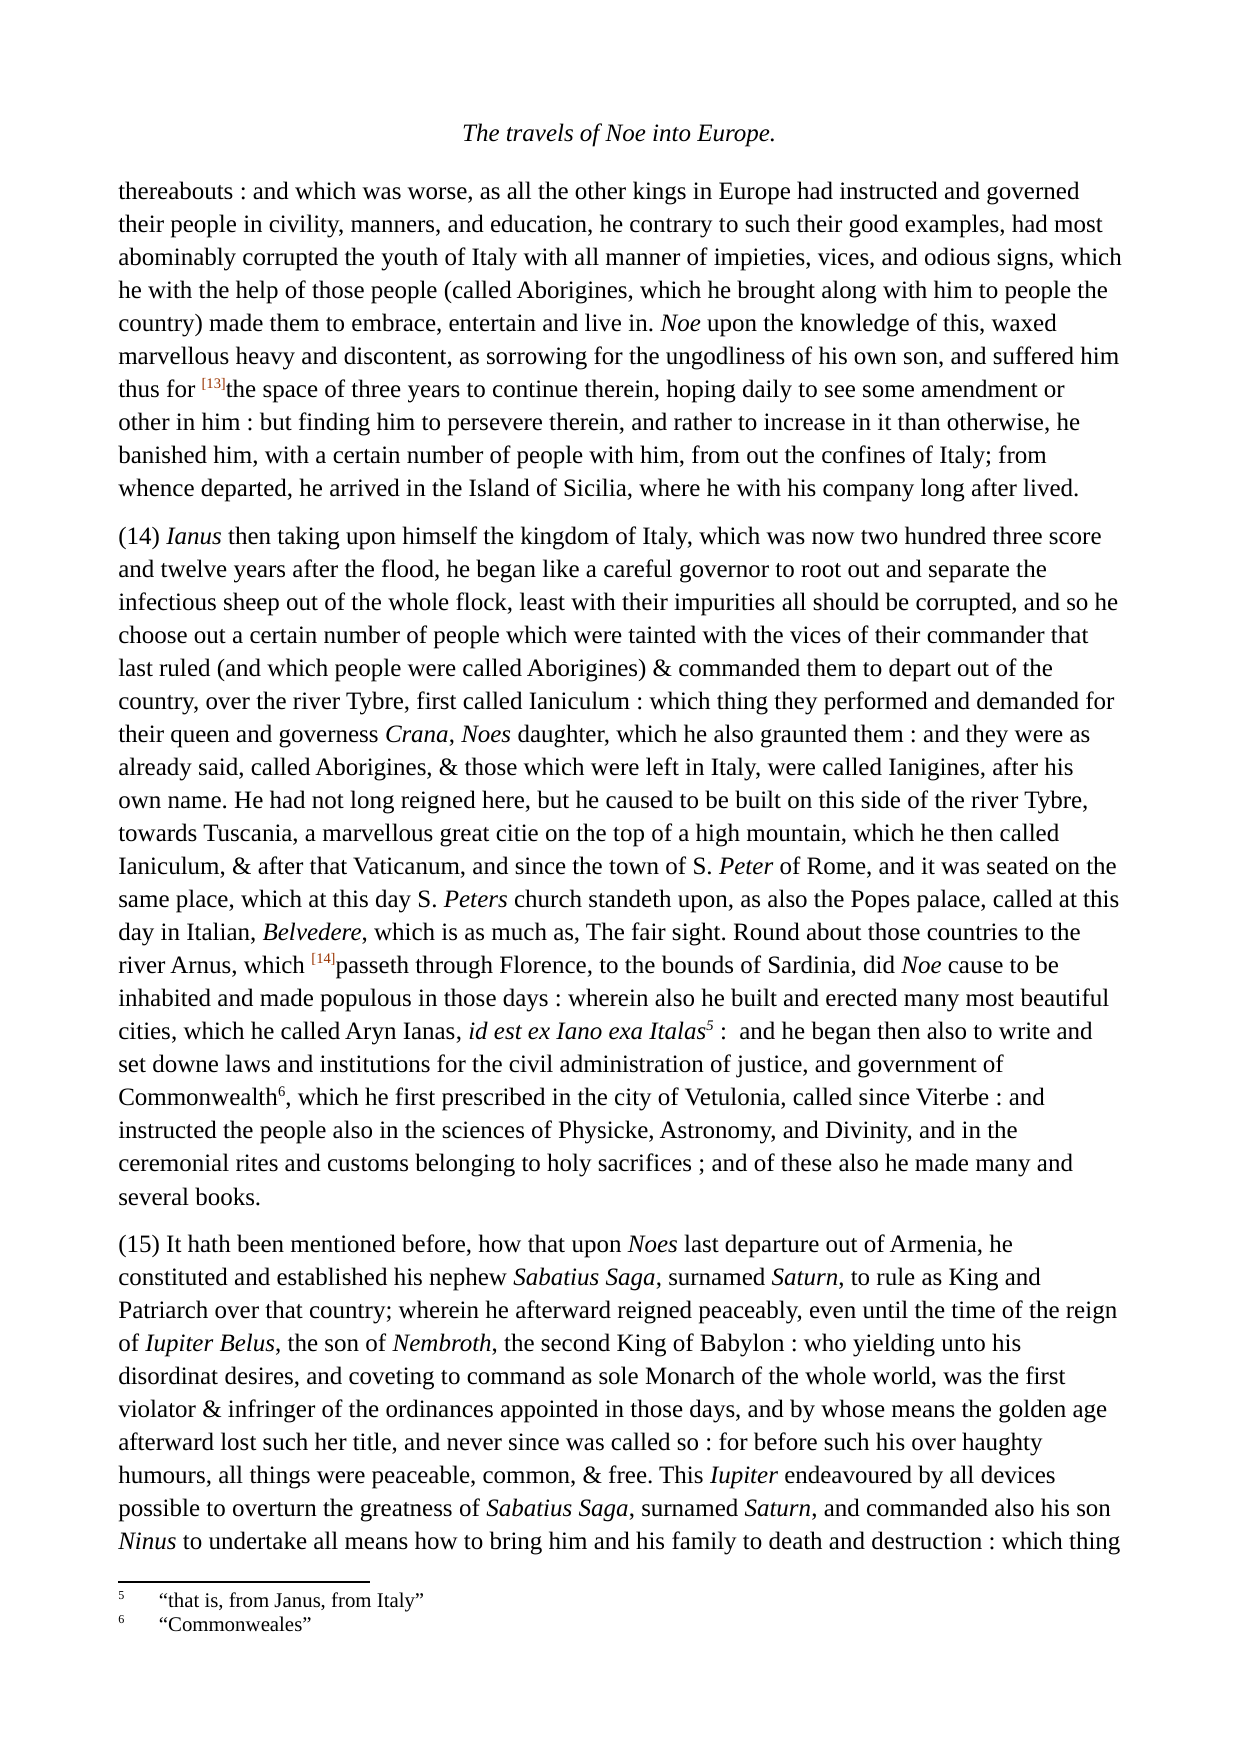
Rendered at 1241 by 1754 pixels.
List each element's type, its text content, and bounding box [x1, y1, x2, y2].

text (14) Ianus then taking upon himself the kingdom of Italy, which was now two hundred three score and twelve years after the flood, he began like a careful governor to root out and separate the infectious sheep out of the whole flock, least with their impurities all should be corrupted, and so he choose out a certain number of people which were tainted with the vices of their commander that last ruled (and which people were called Aborigines) & commanded them to depart out of the country, over the river Tybre, first called Ianiculum : which thing they performed and demanded for their queen and governess Crana, Noes daughter, which he also graunted them : and they were as already said, called Aborigines, & those which were left in Italy, were called Ianigines, after his own name. He had not long reigned here, but he caused to be built on this side of the river Tybre, towards Tuscania, a marvellous great citie on the top of a high mountain, which he then called Ianiculum, & after that Vaticanum, and since the town of S. Peter of Rome, and it was seated on the same place, which at this day S. Peters church standeth upon, as also the Popes palace, called at this day in Italian, Belvedere, which is as much as, The fair sight. Round about those countries to the river Arnus, which [14]passeth through Florence, to the bounds of Sardinia, did Noe cause to be inhabited and made populous in those days : wherein also he built and erected many most beautiful cities, which he called Aryn Ianas, id est ex Iano exa Italas : and he began then also to write and set downe laws and institutions for the civil administration of justice, and government of Commonwealth, which he first prescribed in the city of Vetulonia, called since Viterbe : and instructed the people also in the sciences of Physicke, Astronomy, and Divinity, and in the ceremonial rites and customs belonging to holy sacrifices ; and of these also he made many and several books. [118, 521, 1122, 1210]
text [118, 176, 1122, 502]
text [118, 1229, 1122, 1555]
